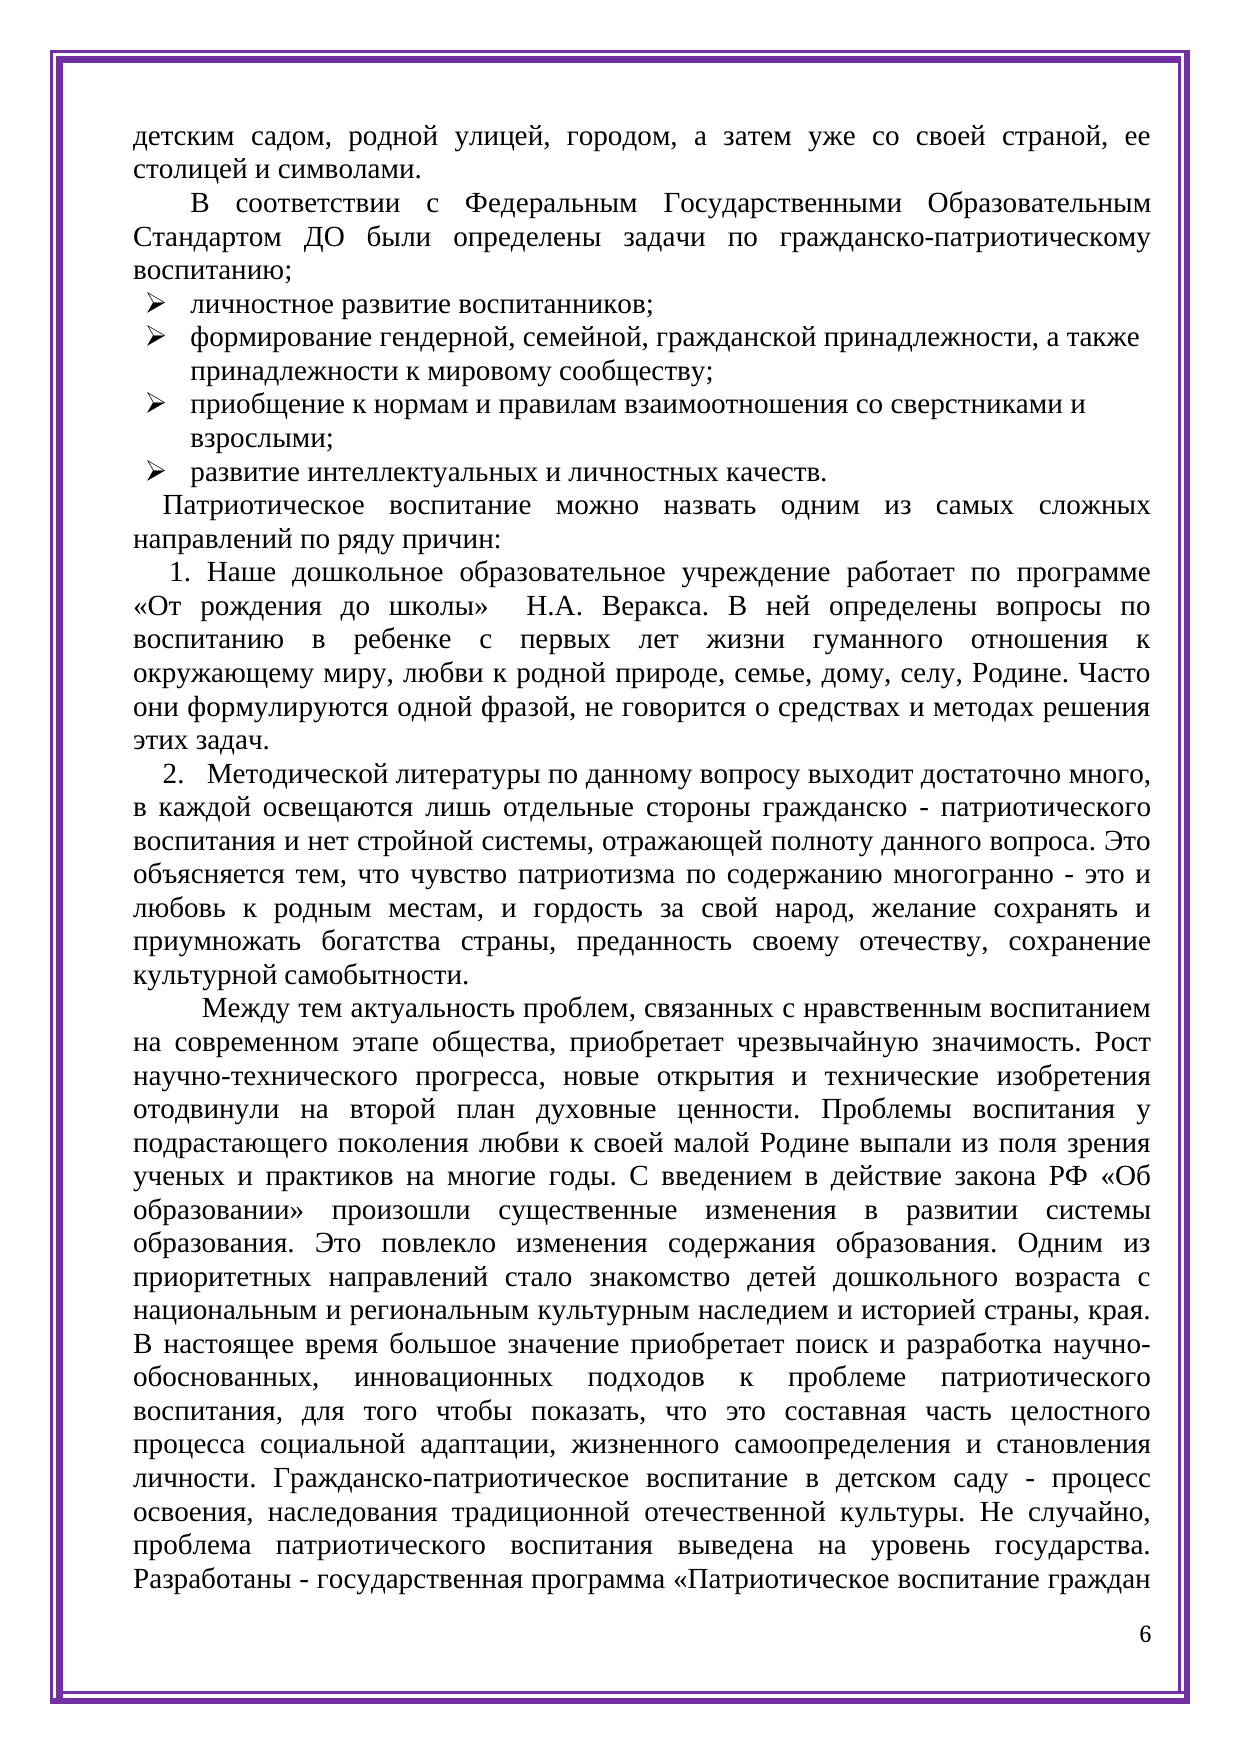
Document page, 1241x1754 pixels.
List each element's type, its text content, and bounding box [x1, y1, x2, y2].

text В соответствии с Федеральным Государственными Образовательным Стандартом ДО были определены задачи по гражданско-патриотическому воспитанию; [133, 185, 1152, 286]
list Наше дошкольное образовательное учреждение работает по программе «От рождения до школы» Н.А. Веракса. В ней определены вопросы по воспитанию в ребенке с первых лет жизни гуманного отношения к окружающему миру, любви к родной природе, семье, дому, селу, Родине. Часто они формулируются одной фразой, не говорится о средствах и методах решения этих задач. [133, 554, 1152, 756]
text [133, 991, 1152, 1594]
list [133, 118, 1152, 185]
text Патриотическое воспитание можно назвать одним из самых сложных направлений по ряду причин: [133, 487, 1152, 554]
list развитие интеллектуальных и личностных качеств. [144, 454, 1152, 487]
list формирование гендерной, семейной, гражданской принадлежности, а также принадлежности к мировому сообществу; [144, 319, 1152, 387]
list приобщение к нормам и правилам взаимоотношения со сверстниками и взрослыми; [144, 387, 1152, 454]
list личностное развитие воспитанников; [144, 286, 1152, 319]
list Методической литературы по данному вопросу выходит достаточно много, в каждой освещаются лишь отдельные стороны гражданско - патриотического воспитания и нет стройной системы, отражающей полноту данного вопроса. Это объясняется тем, что чувство патриотизма по содержанию многогранно - это и любовь к родным местам, и гордость за свой народ, желание сохранять и приумножать богатства страны, преданность своему отечеству, сохранение культурной самобытности. [133, 756, 1152, 991]
